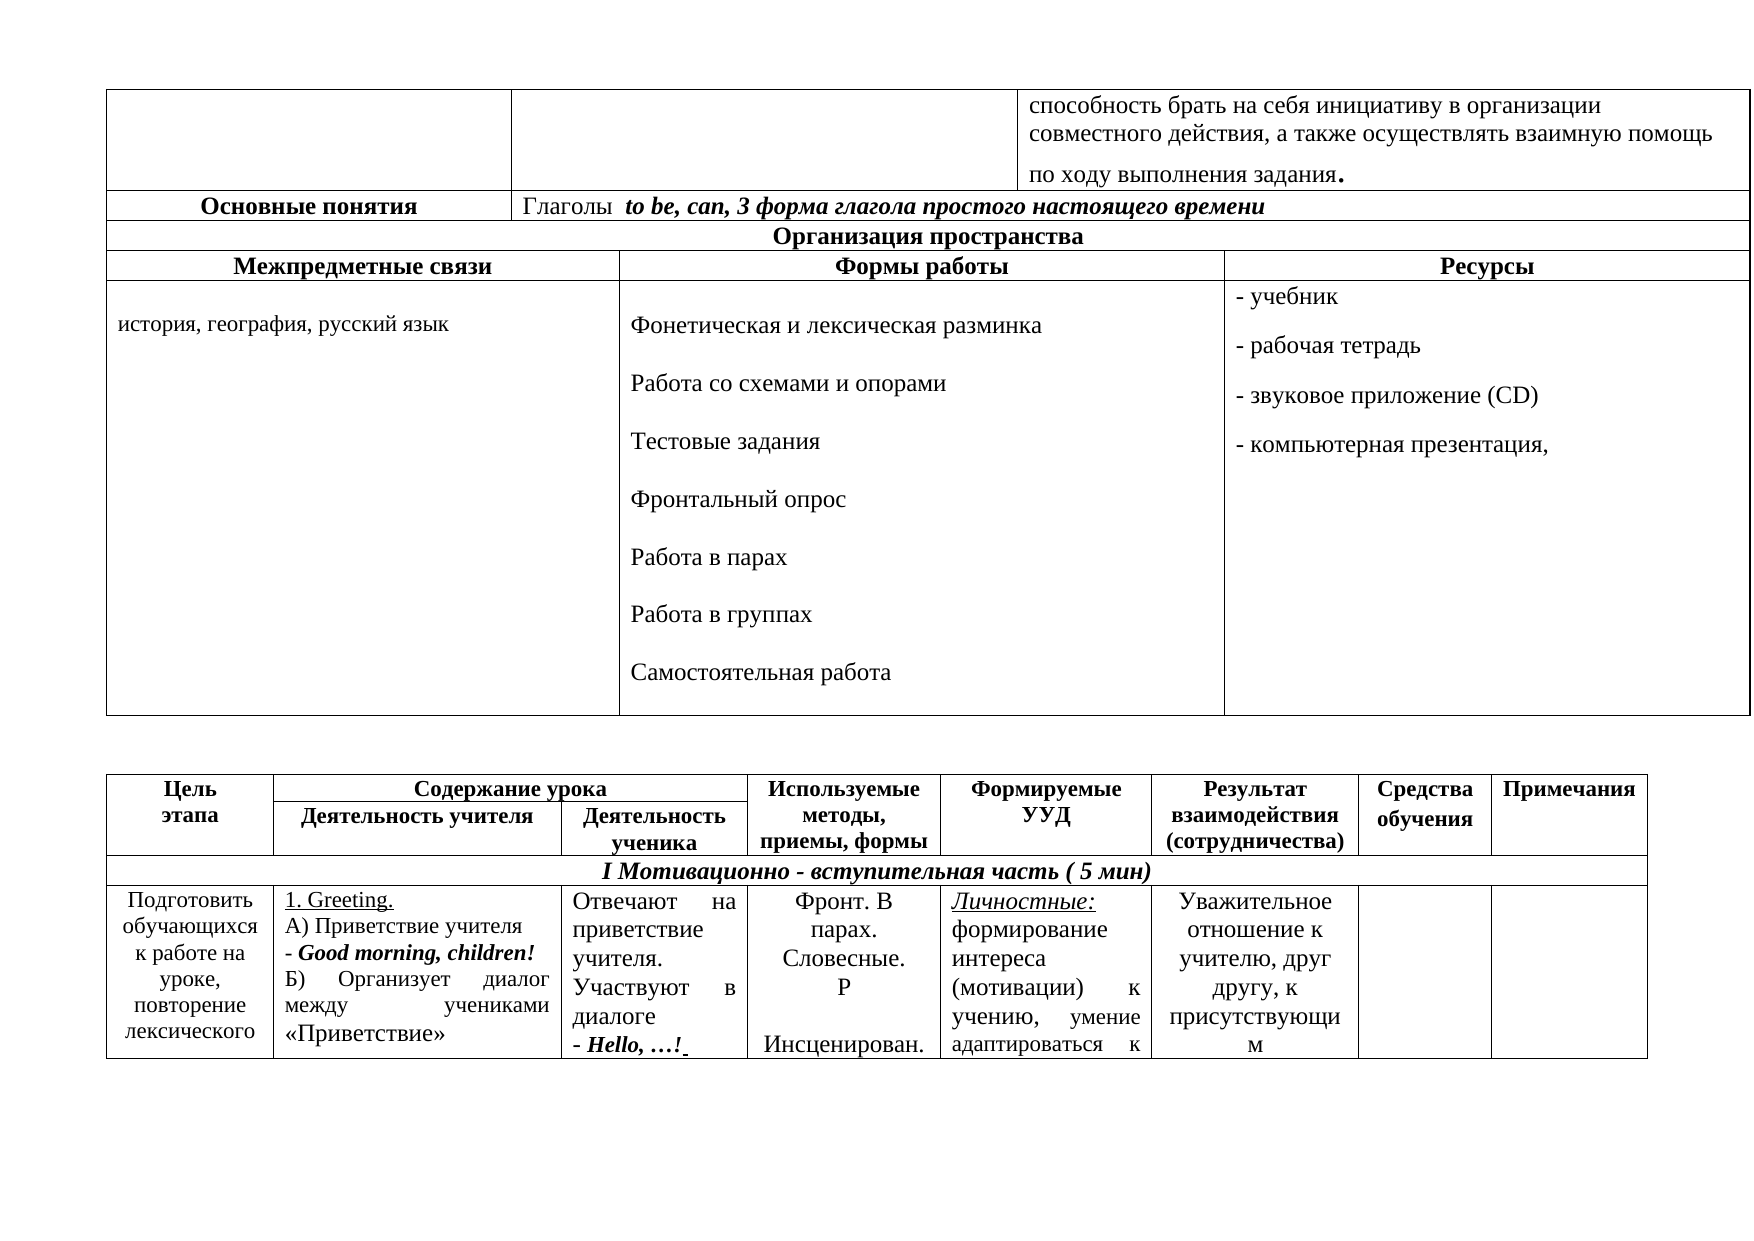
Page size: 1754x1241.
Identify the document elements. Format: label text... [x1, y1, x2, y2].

table_cell Глаголы to be, can, 3 форма глагола простого настоящего времени [512, 191, 1749, 220]
table_cell история, география, русский язык [107, 281, 619, 715]
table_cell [274, 886, 561, 1058]
table_header Результат взаимодействия (сотрудничества) [1152, 775, 1358, 855]
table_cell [512, 90, 1017, 190]
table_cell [107, 886, 273, 1058]
table_cell Ресурсы [1225, 251, 1749, 280]
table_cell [562, 886, 747, 1058]
table_cell I Мотивационно - вступительная часть ( 5 мин) [107, 856, 1647, 885]
table_header Примечания [1492, 775, 1647, 855]
table_header Формируемые УУД [941, 775, 1151, 855]
table_cell Межпредметные связи [107, 251, 619, 280]
table_cell Фонетическая и лексическая разминка Работа со схемами и опорами Тестовые задания Фронтальный опрос Работа в парах Работа в группах Самостоятельная работа [620, 281, 1224, 715]
table_cell [1492, 886, 1647, 1058]
table_cell Основные понятия [107, 191, 511, 220]
table_header Цель этапа [107, 775, 273, 855]
table_cell Деятельность ученика [562, 802, 747, 855]
table_header Содержание урока [274, 775, 747, 801]
table_cell Формы работы [620, 251, 1224, 280]
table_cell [748, 886, 940, 1058]
table_cell - учебник - рабочая тетрадь - звуковое приложение (CD) - компьютерная презентация, [1225, 281, 1749, 715]
table_header Используемые методы, приемы, формы [748, 775, 940, 855]
table_header Средства обучения [1359, 775, 1491, 855]
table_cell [1018, 90, 1749, 190]
table_cell Организация пространства [107, 221, 1749, 250]
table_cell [1152, 886, 1358, 1058]
table_cell [1359, 886, 1491, 1058]
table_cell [941, 886, 1151, 1058]
table_cell Деятельность учителя [274, 802, 561, 855]
